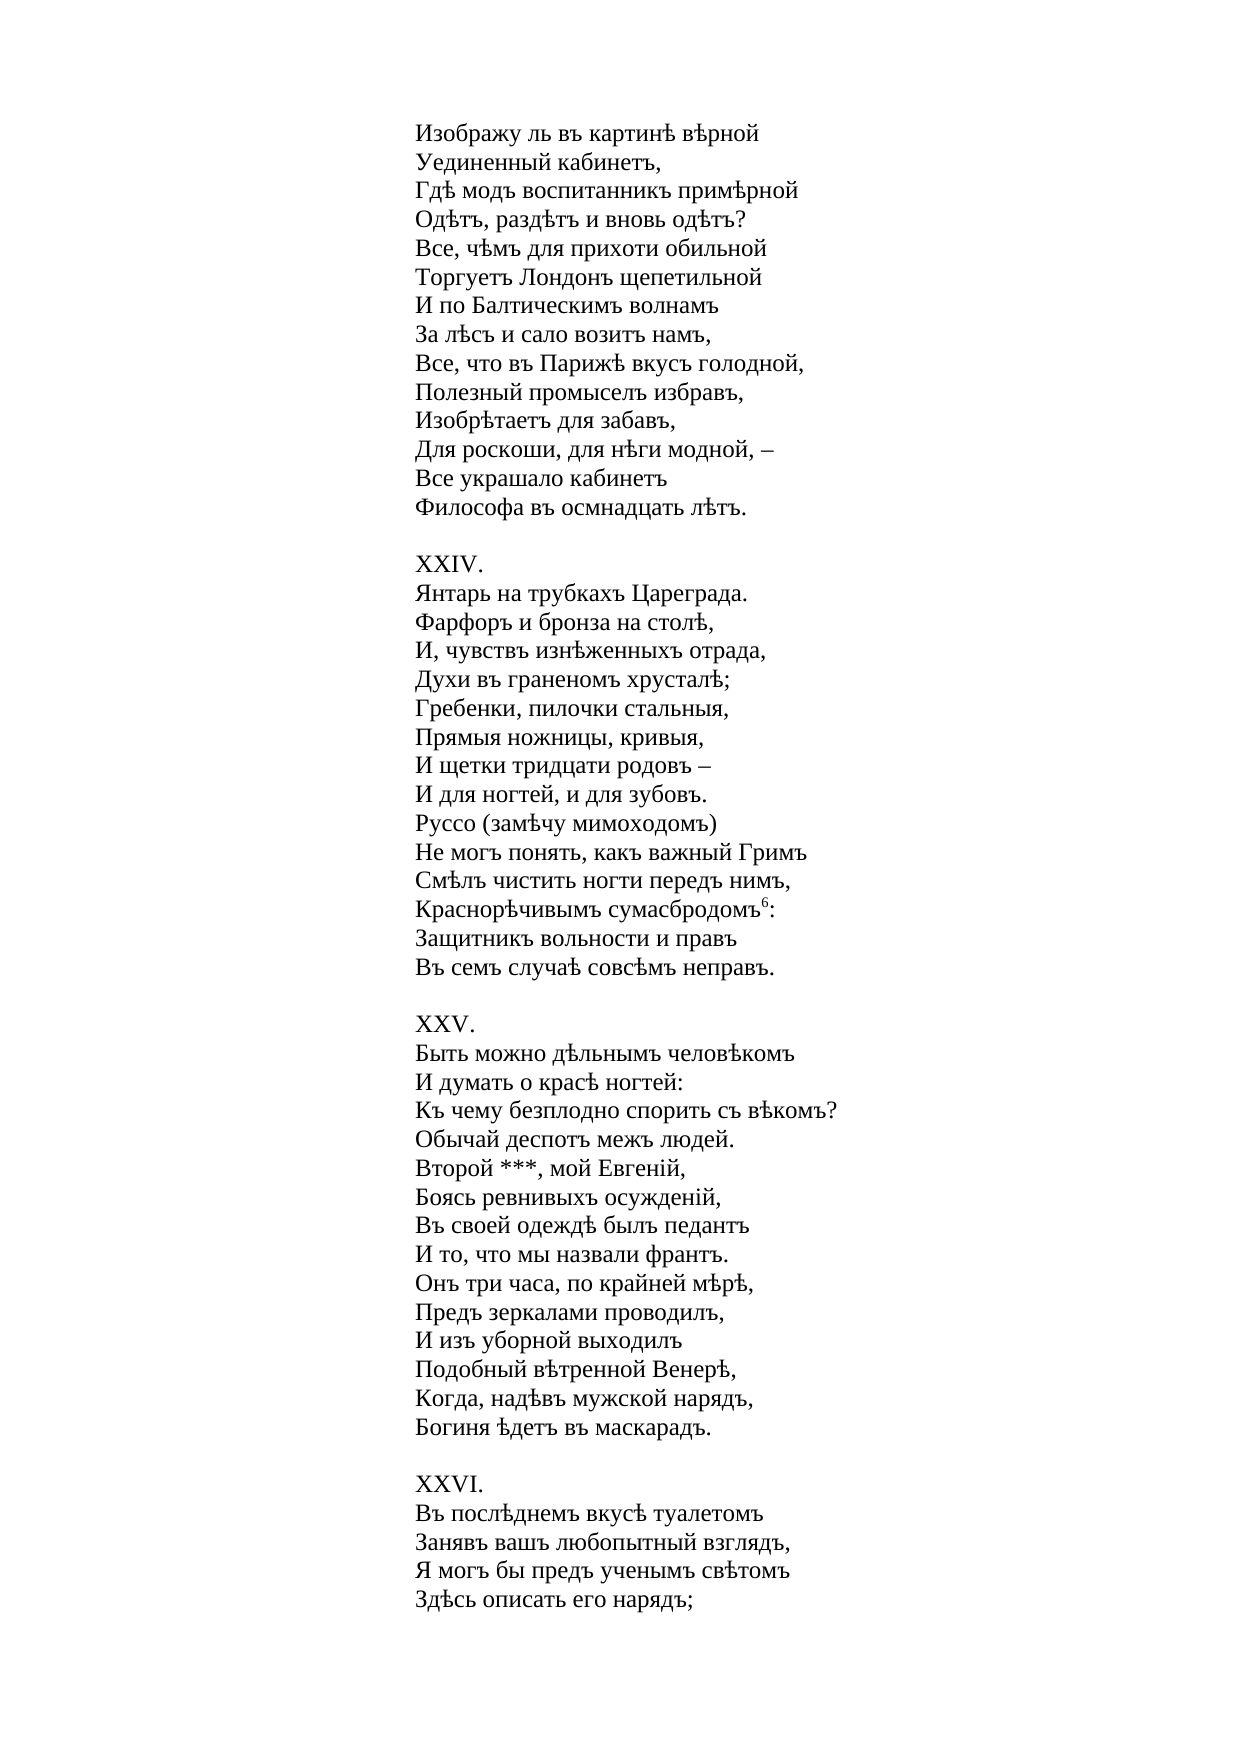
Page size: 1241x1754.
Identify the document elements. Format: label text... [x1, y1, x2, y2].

text Не могъ понять, какъ важный Гримъ [356, 837, 1089, 866]
text Защитникъ вольности и правъ [356, 923, 1089, 952]
text Полезный промыселъ избравъ, [356, 377, 1089, 406]
text Торгуетъ Лондонъ щепетильной [356, 262, 1089, 291]
text И, чувствъ изнѣженныхъ отрада, [356, 636, 1089, 664]
text Смѣлъ чистить ногти передъ нимъ, [356, 866, 1089, 894]
text Изображу ль въ картинѣ вѣрной [356, 118, 1089, 147]
text Изобрѣтаетъ для забавъ, [356, 406, 1089, 434]
text Богиня ѣдетъ въ маскарадъ. [356, 1412, 1089, 1441]
text За лѣсъ и сало возитъ намъ, [356, 319, 1089, 348]
text Быть можно дѣльнымъ человѣкомъ [356, 1038, 1089, 1067]
text Философа въ осмнадцать лѣтъ. [356, 492, 1089, 521]
text Все украшало кабинетъ [356, 463, 1089, 492]
text Подобный вѣтренной Венерѣ, [356, 1354, 1089, 1383]
text Я могъ бы предъ ученымъ свѣтомъ [356, 1556, 1089, 1584]
text И щетки тридцати родовъ – [356, 751, 1089, 779]
text Занявъ вашъ любопытный взглядъ, [356, 1527, 1089, 1556]
text Все, чѣмъ для прихоти обильной [356, 233, 1089, 262]
text Фарфоръ и бронза на столѣ, [356, 607, 1089, 636]
text Въ семъ случаѣ совсѣмъ неправъ. [356, 952, 1089, 981]
text Обычай деспотъ межъ людей. [356, 1124, 1089, 1153]
text XXIV. [356, 549, 1089, 578]
text Духи въ граненомъ хрусталѣ; [356, 664, 1089, 693]
text XXVI. [356, 1469, 1089, 1498]
text И думать о красѣ ногтей: [356, 1067, 1089, 1096]
text И по Балтическимъ волнамъ [356, 291, 1089, 319]
text Предъ зеркалами проводилъ, [356, 1297, 1089, 1326]
text Все, что въ Парижѣ вкусъ голодной, [356, 348, 1089, 377]
text Къ чему безплодно спорить съ вѣкомъ? [356, 1096, 1089, 1124]
text Уединенный кабинетъ, [356, 147, 1089, 176]
text Прямыя ножницы, кривыя, [356, 722, 1089, 751]
text И изъ уборной выходилъ [356, 1326, 1089, 1354]
text Въ послѣднемъ вкусѣ туалетомъ [356, 1498, 1089, 1527]
text Боясь ревнивыхъ осужденій, [356, 1182, 1089, 1211]
text И для ногтей, и для зубовъ. [356, 779, 1089, 808]
text Въ своей одеждѣ былъ педантъ [356, 1211, 1089, 1239]
text Когда, надѣвъ мужской нарядъ, [356, 1383, 1089, 1412]
text Здѣсь описать его нарядъ; [356, 1584, 1089, 1613]
text XXV. [356, 1009, 1089, 1038]
text Янтарь на трубкахъ Цареграда. [356, 578, 1089, 607]
text И то, что мы назвали франтъ. [356, 1239, 1089, 1268]
text Для роскоши, для нѣги модной, – [356, 434, 1089, 463]
text Второй ***, мой Евгеній, [356, 1153, 1089, 1182]
text Онъ три часа, по крайней мѣрѣ, [356, 1268, 1089, 1297]
text Краснорѣчивымъ сумасбродомъ6: [356, 894, 1089, 923]
text Гребенки, пилочки стальныя, [356, 693, 1089, 722]
text Руссо (замѣчу мимоходомъ) [356, 808, 1089, 837]
text Одѣтъ, раздѣтъ и вновь одѣтъ? [356, 204, 1089, 233]
text Гдѣ модъ воспитанникъ примѣрной [356, 176, 1089, 204]
